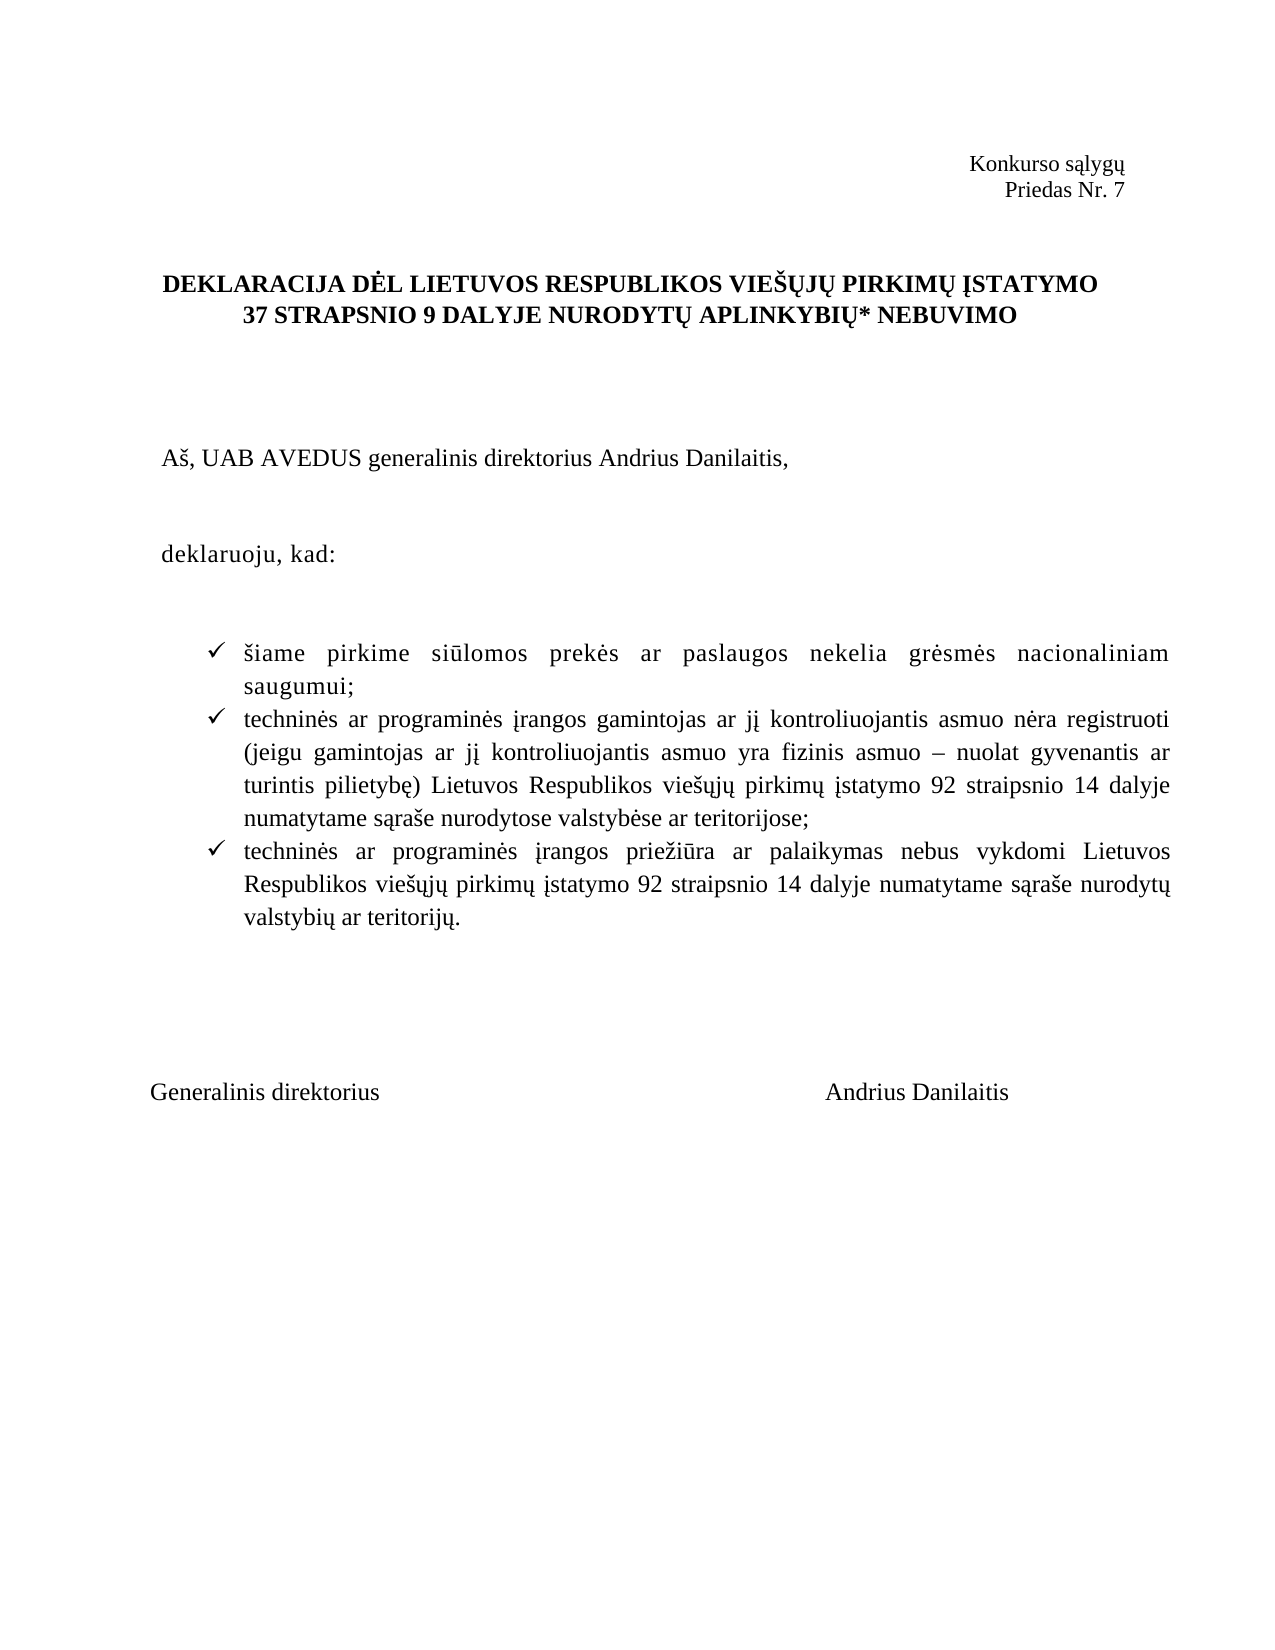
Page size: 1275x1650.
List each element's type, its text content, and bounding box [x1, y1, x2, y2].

text Generalinis direktorius Andrius Danilaitis [150, 1077, 1125, 1106]
text Priedas Nr. 7 [150, 176, 1125, 203]
text Konkurso sąlygų [525, 150, 1125, 176]
text DEKLARACIJA DĖL LIETUVOS RESPUBLIKOS VIEŠŲJŲ PIRKIMŲ ĮSTATYMO 37 STRAPSNIO 9 DALYJE NURODYTŲ APLINKYBIŲ* NEBUVIMO [150, 269, 1110, 329]
table_header Aš, UAB AVEDUS generalinis direktorius Andrius Danilaitis, deklaruoju, kad: šiame pirkime siūlomos prekės ar paslaugos nekelia grėsmės nacionaliniam saugumui; techninės ar programinės įrangos gamintojas ar jį kontroliuojantis asmuo nėra registruoti (jeigu gamintojas ar jį kontroliuojantis asmuo yra fizinis asmuo – nuolat gyvenantis ar turintis pilietybę) Lietuvos Respublikos viešųjų pirkimų įstatymo 92 straipsnio 14 dalyje numatytame sąraše nurodytose valstybėse ar teritorijose; techninės ar programinės įrangos priežiūra ar palaikymas nebus vykdomi Lietuvos Respublikos viešųjų pirkimų įstatymo 92 straipsnio 14 dalyje numatytame sąraše nurodytų valstybių ar teritorijų. [150, 443, 1174, 1032]
